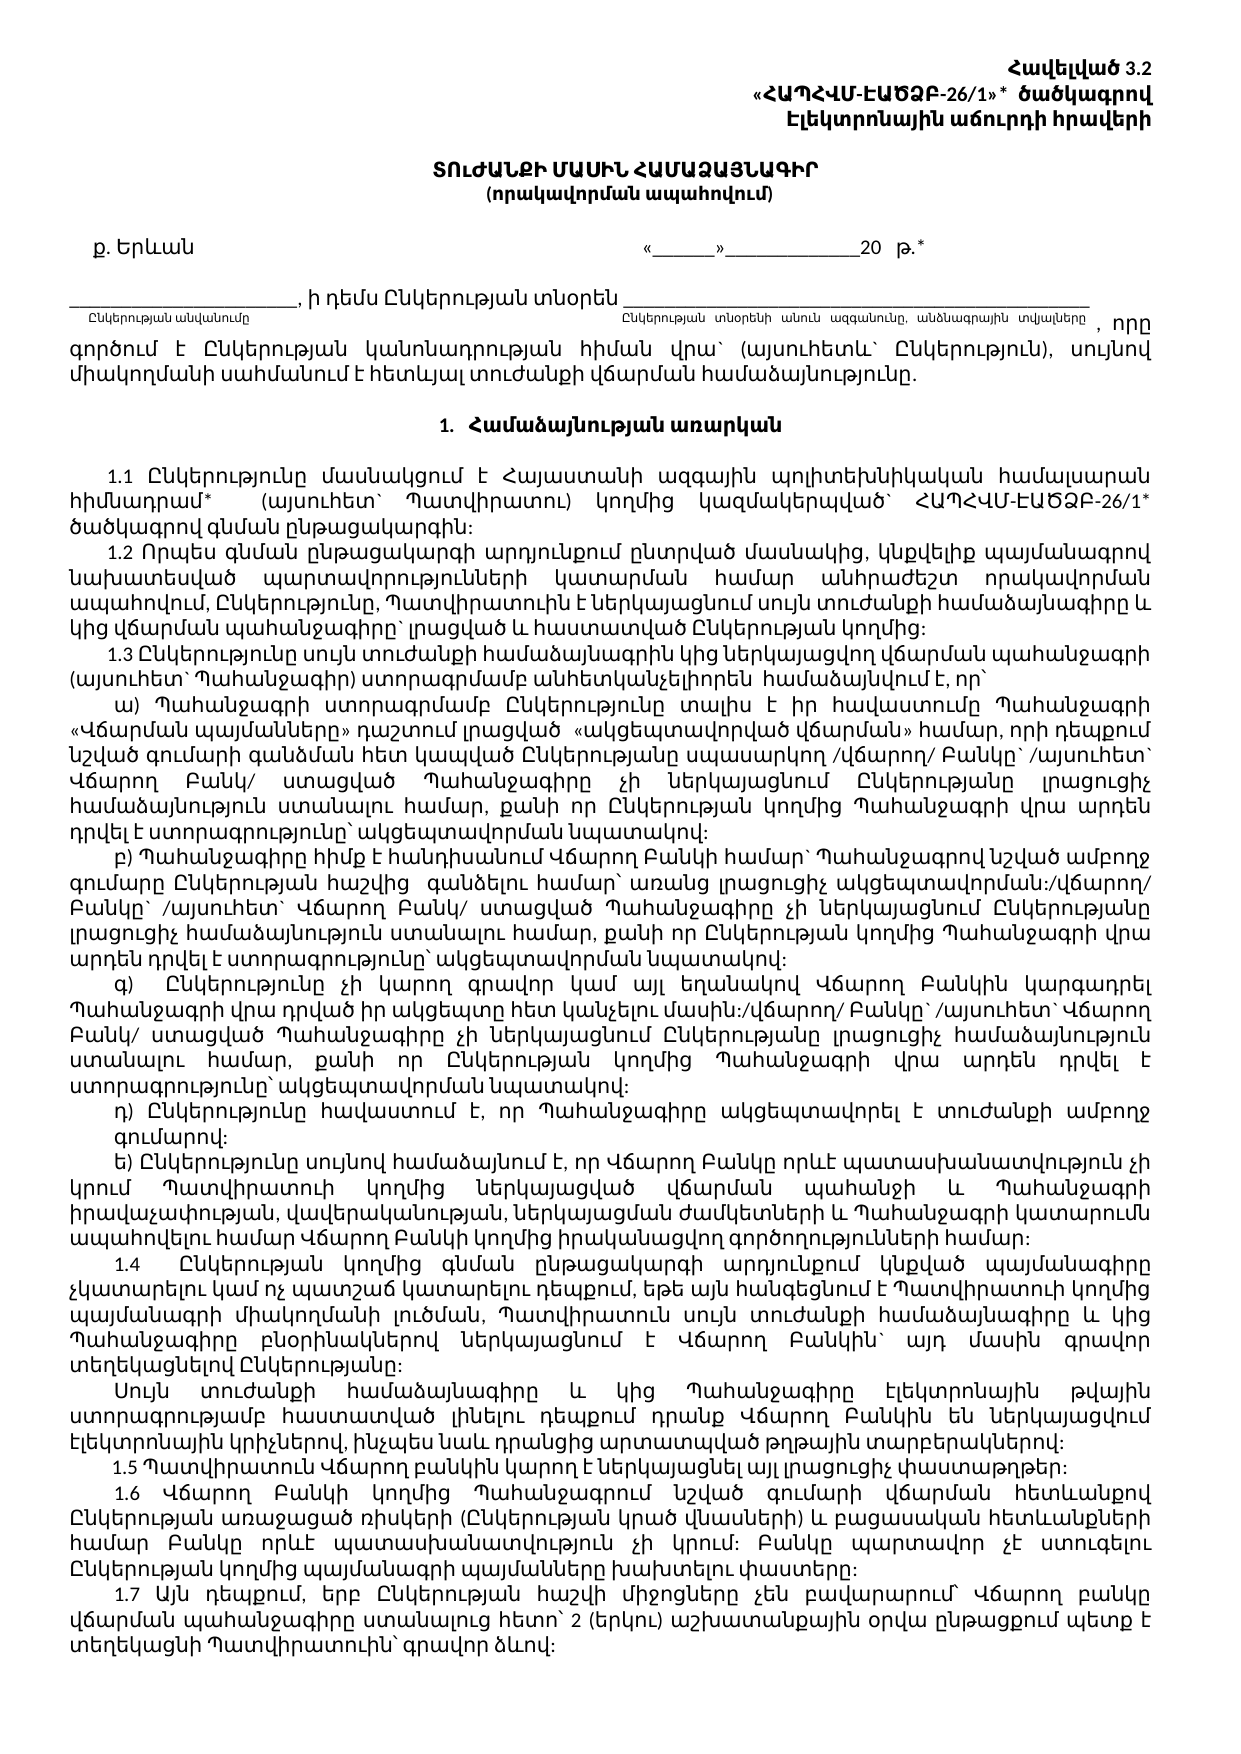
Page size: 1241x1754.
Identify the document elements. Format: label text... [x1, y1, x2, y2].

text 1.3 Ընկերությունը սույն տուժանքի համաձայնագրին կից ներկայացվող վճարման պահանջագրի (այսուհետ` Պահանջագիր) ստորագրմամբ անհետկանչելիորեն համաձայնվում է, որ՝ [69, 641, 1152, 692]
text ՏՈւԺԱՆՔԻ ՄԱՍԻՆ ՀԱՄԱՁԱՅՆԱԳԻՐ [69, 157, 1152, 183]
text 1.5 Պատվիրատուն Վճարող բանկին կարող է ներկայացնել այլ լրացուցիչ փաստաթղթեր: [69, 1454, 1152, 1480]
text 1.4 Ընկերության կողմից գնման ընթացակարգի արդյունքում կնքված պայմանագիրը չկատարելու կամ ոչ պատշաճ կատարելու դեպքում, եթե այն հանգեցնում է Պատվիրատուի կողմից պայմանագրի միակողմանի լուծման, Պատվիրատուն սույն տուժանքի համաձայնագիրը և կից Պահանջագիրը բնօրինակներով ներկայացնում է Վճարող Բանկին` այդ մասին գրավոր տեղեկացնելով Ընկերությանը: [69, 1251, 1152, 1378]
text Սույն տուժանքի համաձայնագիրը և կից Պահանջագիրը էլեկտրոնային թվային ստորագրությամբ հաստատված լինելու դեպքում դրանք Վճարող Բանկին են ներկայացվում էլեկտրոնային կրիչներով, ինչպես նաև դրանցից արտատպված թղթային տարբերակներով: [69, 1378, 1152, 1454]
text 1.7 Այն դեպքում, երբ Ընկերության հաշվի միջոցները չեն բավարարում՝ Վճարող բանկը վճարման պահանջագիրը ստանալուց հետո՝ 2 (երկու) աշխատանքային օրվա ընթացքում պետք է տեղեկացնի Պատվիրատուին՝ գրավոր ձևով: [69, 1581, 1152, 1658]
text 1.1 Ընկերությունը մասնակցում է Հայաստանի ազգային պոլիտեխնիկական համալսարան հիմնադրամ* (այսուհետ` Պատվիրատու) կողմից կազմակերպված` ՀԱՊՀՎՄ-ԷԱԾՁԲ-26/1* ծածկագրով գնման ընթացակարգին: [69, 463, 1152, 539]
text ե) Ընկերությունը սույնով համաձայնում է, որ Վճարող Բանկը որևէ պատասխանատվություն չի կրում Պատվիրատուի կողմից ներկայացված վճարման պահանջի և Պահանջագրի իրավաչափության, վավերականության, ներկայացման ժամկետների և Պահանջագրի կատարումն ապահովելու համար Վճարող Բանկի կողմից իրականացվող գործողությունների համար: [69, 1149, 1152, 1251]
text 1. Համաձայնության առարկան [69, 412, 1152, 438]
text ք. Երևան «______»_____________20 թ.* [69, 234, 1152, 260]
text Էլեկտրոնային աճուրդի հրավերի [69, 106, 1152, 132]
text «ՀԱՊՀՎՄ-ԷԱԾՁԲ-26/1»* ծածկագրով [69, 81, 1152, 106]
text Ընկերության անվանումը Ընկերության տնօրենի անուն ազգանունը, անձնագրային տվյալները , որը գործում է Ընկերության կանոնադրության հիման վրա` (այսուհետև` Ընկերություն), սույնով միակողմանի սահմանում է հետևյալ տուժանքի վճարման համաձայնությունը. [69, 311, 1152, 387]
text ա) Պահանջագրի ստորագրմամբ Ընկերությունը տալիս է իր հավաստումը Պահանջագրի «Վճարման պայմանները» դաշտում լրացված «ակցեպտավորված վճարման» համար, որի դեպքում նշված գումարի գանձման հետ կապված Ընկերությանը սպասարկող /վճարող/ Բանկը` /այսուհետ` Վճարող Բանկ/ ստացված Պահանջագիրը չի ներկայացնում Ընկերությանը լրացուցիչ համաձայնություն ստանալու համար, քանի որ Ընկերության կողմից Պահանջագրի վրա արդեն դրվել է ստորագրությունը՝ ակցեպտավորման նպատակով: [69, 692, 1152, 844]
text ______________________, ի դեմս Ընկերության տնօրեն _____________________________________________ [69, 285, 1152, 311]
text բ) Պահանջագիրը հիմք է հանդիսանում Վճարող Բանկի համար` Պահանջագրով նշված ամբողջ գումարը Ընկերության հաշվից գանձելու համար՝ առանց լրացուցիչ ակցեպտավորման:/վճարող/ Բանկը` /այսուհետ` Վճարող Բանկ/ ստացված Պահանջագիրը չի ներկայացնում Ընկերությանը լրացուցիչ համաձայնություն ստանալու համար, քանի որ Ընկերության կողմից Պահանջագրի վրա արդեն դրվել է ստորագրությունը՝ ակցեպտավորման նպատակով: [69, 844, 1152, 971]
text գ) Ընկերությունը չի կարող գրավոր կամ այլ եղանակով Վճարող Բանկին կարգադրել Պահանջագրի վրա դրված իր ակցեպտը հետ կանչելու մասին:/վճարող/ Բանկը` /այսուհետ` Վճարող Բանկ/ ստացված Պահանջագիրը չի ներկայացնում Ընկերությանը լրացուցիչ համաձայնություն ստանալու համար, քանի որ Ընկերության կողմից Պահանջագրի վրա արդեն դրվել է ստորագրությունը՝ ակցեպտավորման նպատակով: [69, 971, 1152, 1098]
text 1.2 Որպես գնման ընթացակարգի արդյունքում ընտրված մասնակից, կնքվելիք պայմանագրով նախատեսված պարտավորությունների կատարման համար անհրաժեշտ որակավորման ապահովում, Ընկերությունը, Պատվիրատուին է ներկայացնում սույն տուժանքի համաձայնագիրը և կից վճարման պահանջագիրը` լրացված և հաստատված Ընկերության կողմից: [69, 539, 1152, 641]
text Հավելված 3.2 [69, 56, 1152, 81]
text դ) Ընկերությունը հավաստում է, որ Պահանջագիրը ակցեպտավորել է տուժանքի ամբողջ գումարով: [113, 1098, 1152, 1149]
text (որակավորման ապահովում) [69, 183, 1152, 206]
text 1.6 Վճարող Բանկի կողմից Պահանջագրում նշված գումարի վճարման հետևանքով Ընկերության առաջացած ռիսկերի (Ընկերության կրած վնասների) և բացասական հետևանքների համար Բանկը որևէ պատասխանատվություն չի կրում: Բանկը պարտավոր չէ ստուգելու Ընկերության կողմից պայմանագրի պայմանները խախտելու փաստերը: [69, 1480, 1152, 1581]
